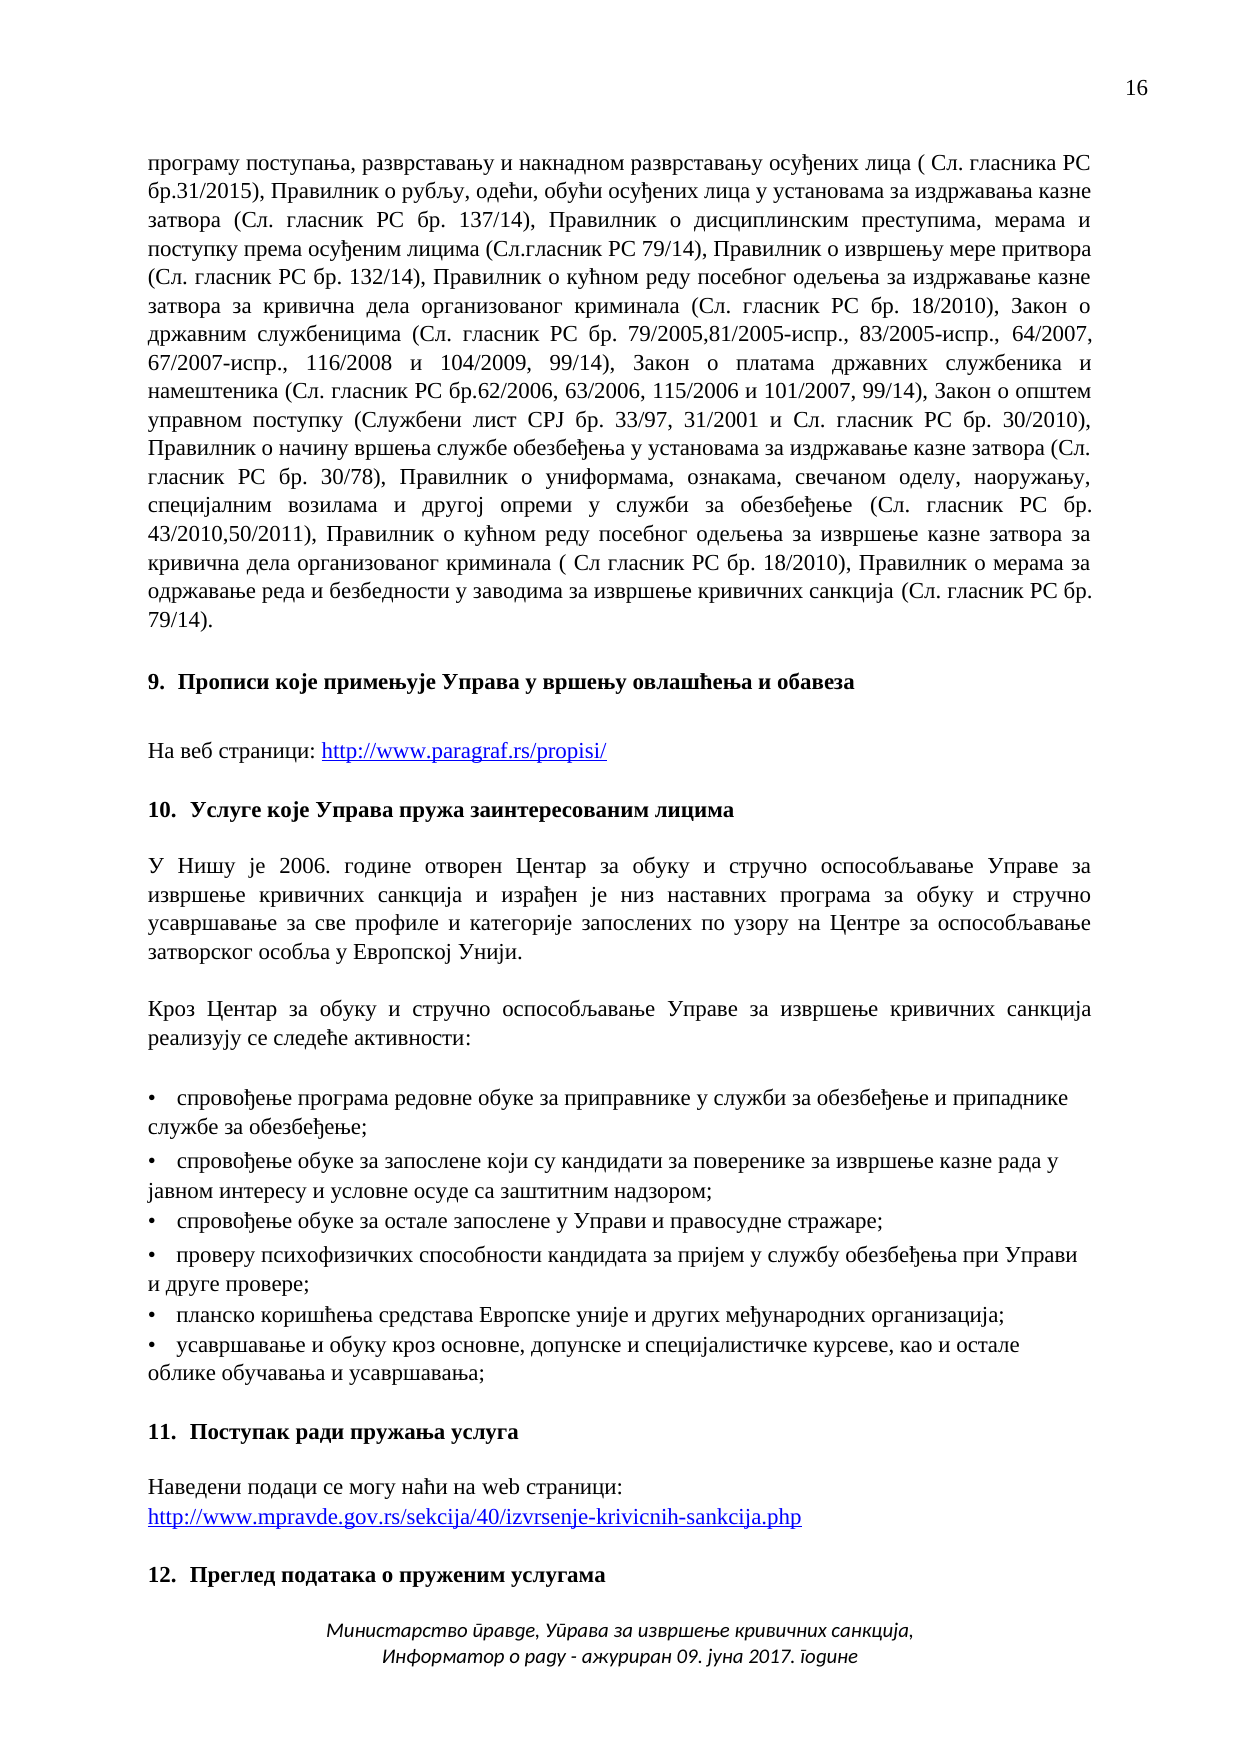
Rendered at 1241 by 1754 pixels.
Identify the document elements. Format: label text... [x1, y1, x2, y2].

list усавршавање и обуку кроз основне, допунске и специјалистичке курсеве, као и остале облике обучавања и усавршавања; [148, 1386, 1093, 1443]
text Кроз Центар за обуку и стручно оспособљавање Управе за извршење кривичних санкција реализују се следеће активности: [148, 1050, 1093, 1108]
text Наведени подаци се могу наћи на web страници: http://www.mpravde.gov.rs/sekcija/40/izvrsenje-krivicnih-sankcija.php [148, 1528, 917, 1587]
text На веб страници: http://www.paragraf.rs/propisi/ [148, 769, 1093, 827]
list Услуге које Управа пружа заинтересованим лицима [148, 853, 1093, 879]
list спровођење програма редовне обуке за приправнике у служби за обезбеђење и припаднике службе за обезбеђење; [148, 1139, 1093, 1197]
list спровођење обуке за остале запослене у Управи и правосудне стражаре; [148, 1262, 1093, 1291]
list спровођење обуке за запослене који су кандидати за поверенике за извршење казне рада у јавном интересу и условне осуде са заштитним надзором; [148, 1202, 1093, 1261]
list Прописи које примењује Управа у вршењу овлашћења и обавеза [148, 701, 1093, 758]
text 11. Поступак ради пружања услуга [148, 1475, 1093, 1502]
list проверу психофизичких способности кандидата за пријем у службу обезбеђења при Управи и друге провере; [148, 1297, 1093, 1354]
list планско коришћења средстава Европске уније и других међународних организација; [148, 1358, 1093, 1384]
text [148, 148, 1093, 690]
text У Нишу је 2006. године отворен Центар за обуку и стручно оспособљавање Управе за извршење кривичних санкција и израђен је низ наставних програма за обуку и стручно усавршавање за све профиле и категорије запослених по узору на Центре за оспособљавање затворског особља у Европској Унији. [148, 908, 1093, 1022]
